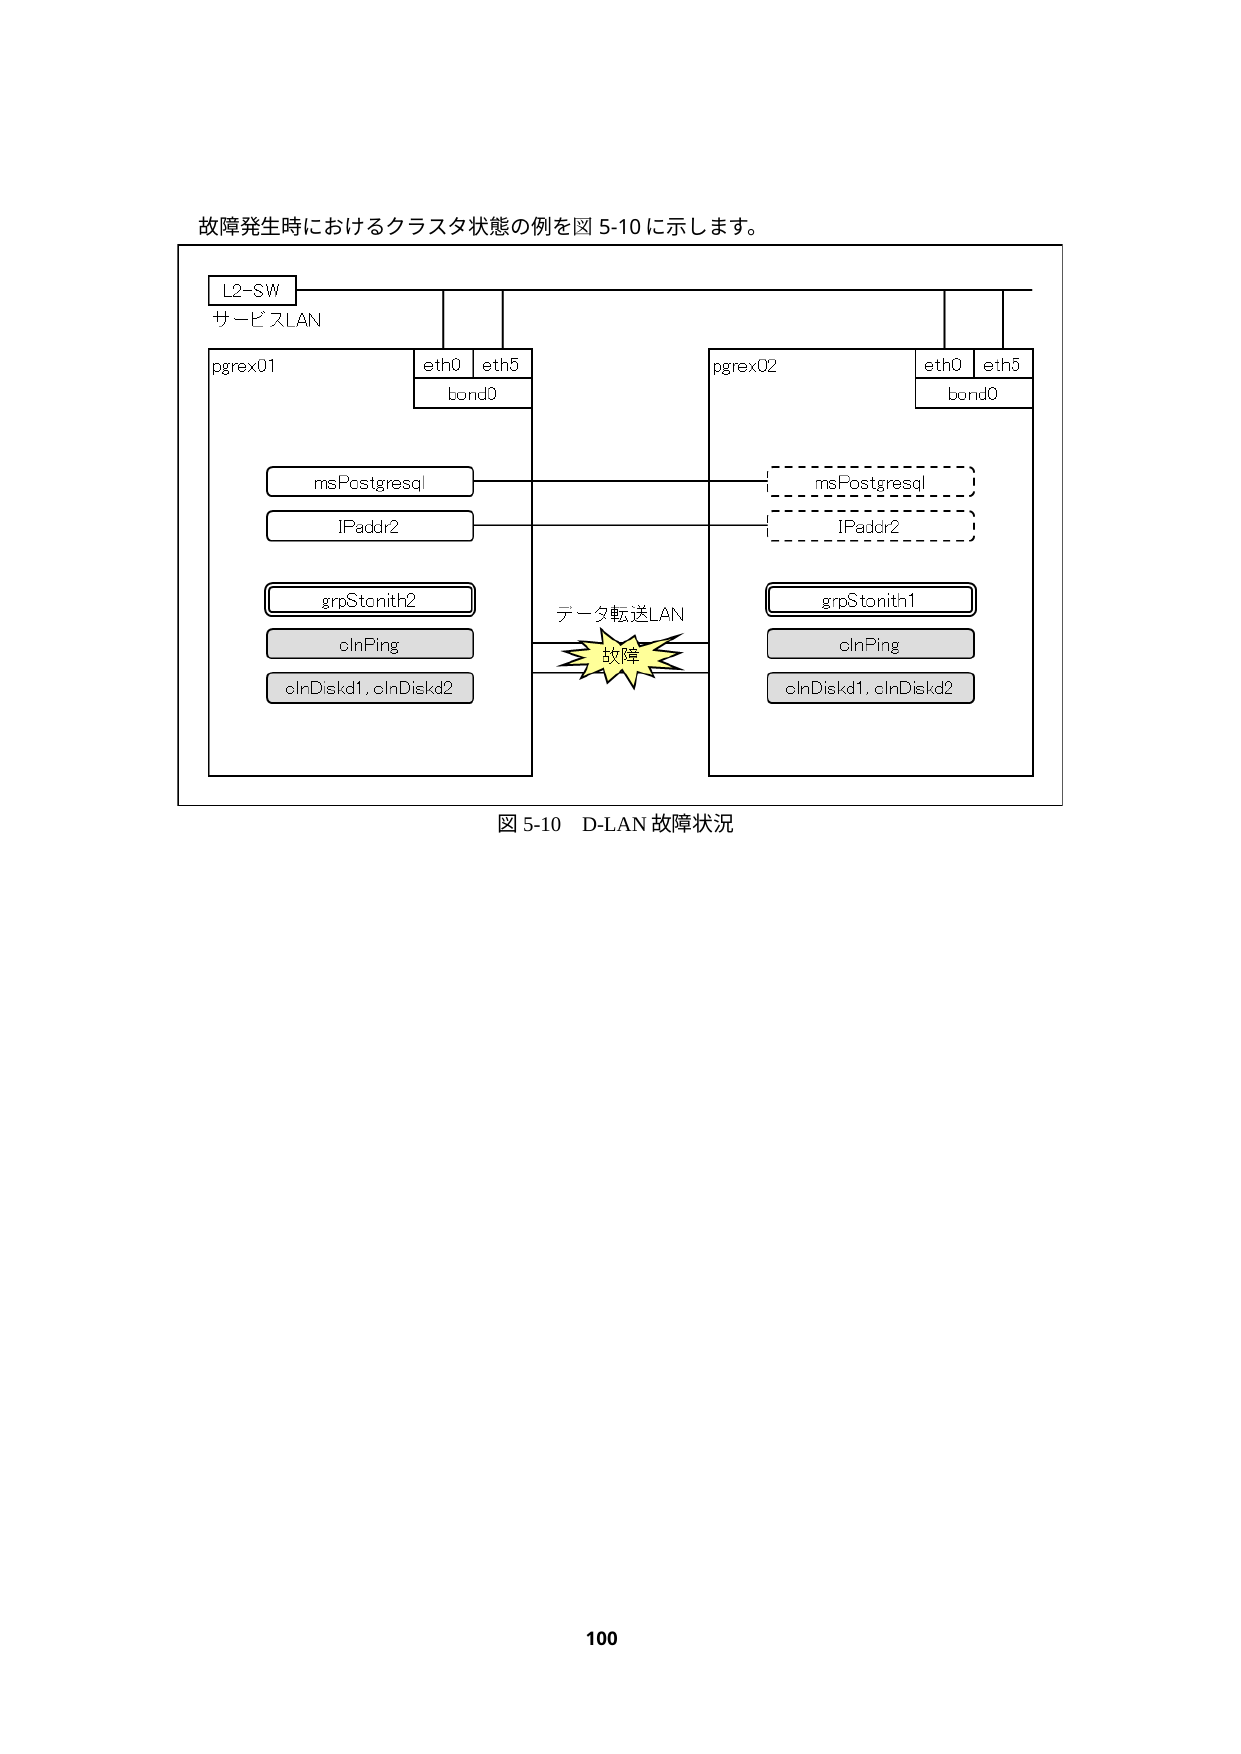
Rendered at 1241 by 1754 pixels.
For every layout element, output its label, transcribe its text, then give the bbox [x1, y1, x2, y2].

picture [177, 244, 1063, 806]
text 故障発生時におけるクラスタ状態の例を図 5-6に示します。 [177, 207, 1054, 244]
text 図 5-6 D-LAN故障状況 [177, 807, 1054, 837]
